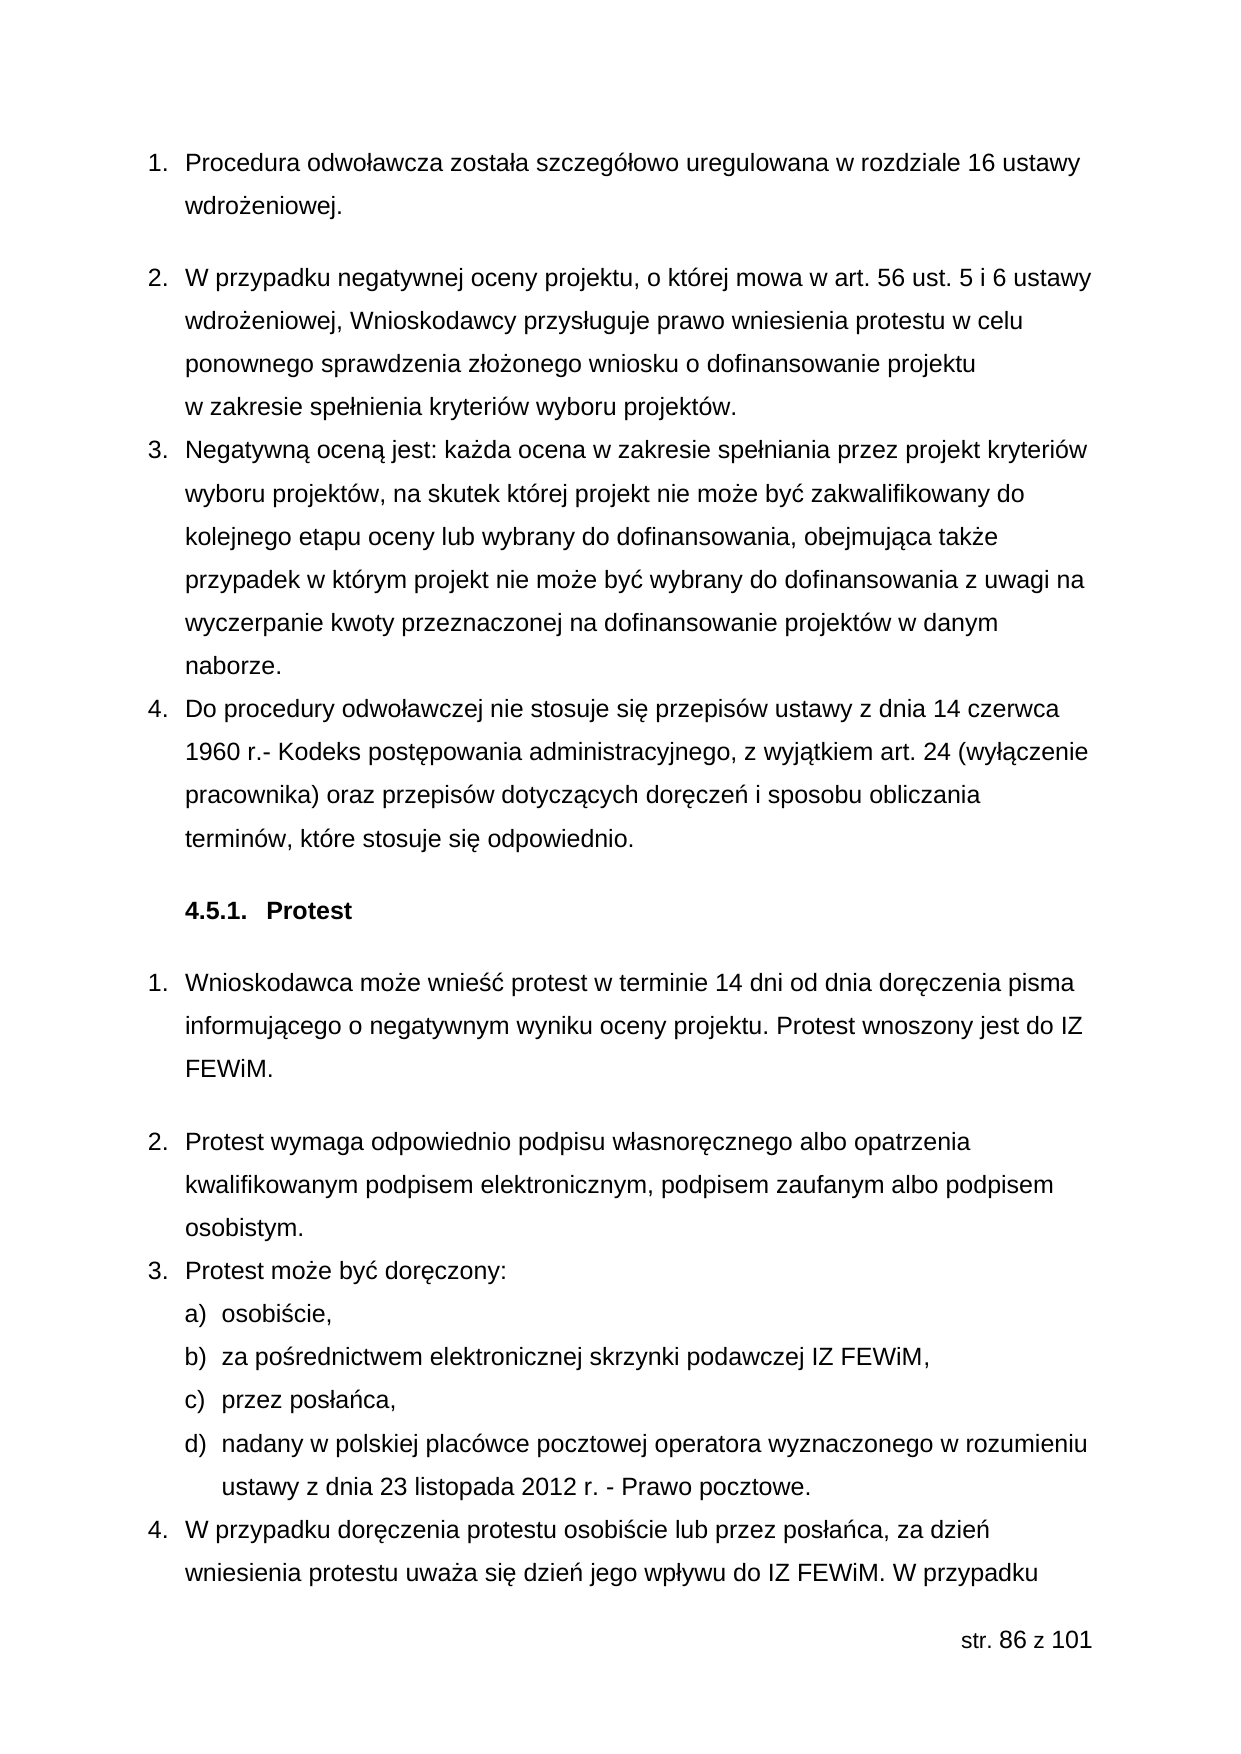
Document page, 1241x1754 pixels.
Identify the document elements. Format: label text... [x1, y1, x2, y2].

list osobiście, [184, 1299, 1093, 1328]
list W przypadku negatywnej oceny projektu, o której mowa w art. 56 ust. 5 i 6 ustawy wdrożeniowej, Wnioskodawcy przysługuje prawo wniesienia protestu w celu ponownego sprawdzenia złożonego wniosku o dofinansowanie projektu w zakresie spełnienia kryteriów wyboru projektów. [148, 263, 1093, 421]
list Do procedury odwoławczej nie stosuje się przepisów ustawy z dnia 14 czerwca 1960 r.- Kodeks postępowania administracyjnego, z wyjątkiem art. 24 (wyłączenie pracownika) oraz przepisów dotyczących doręczeń i sposobu obliczania terminów, które stosuje się odpowiednio. [148, 694, 1093, 852]
list Procedura odwoławcza została szczegółowo uregulowana w rozdziale 16 ustawy wdrożeniowej. [148, 148, 1093, 219]
list Protest [185, 896, 1093, 925]
list Protest może być doręczony: [148, 1256, 1093, 1285]
list nadany w polskiej placówce pocztowej operatora wyznaczonego w rozumieniu ustawy z dnia 23 listopada 2012 r. - Prawo pocztowe. [184, 1429, 1093, 1501]
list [148, 1515, 1093, 1587]
list Wnioskodawca może wnieść protest w terminie 14 dni od dnia doręczenia pisma informującego o negatywnym wyniku oceny projektu. Protest wnoszony jest do IZ FEWiM. [148, 968, 1093, 1083]
list Negatywną oceną jest: każda ocena w zakresie spełniania przez projekt kryteriów wyboru projektów, na skutek której projekt nie może być zakwalifikowany do kolejnego etapu oceny lub wybrany do dofinansowania, obejmująca także przypadek w którym projekt nie może być wybrany do dofinansowania z uwagi na wyczerpanie kwoty przeznaczonej na dofinansowanie projektów w danym naborze. [148, 436, 1093, 680]
list za pośrednictwem elektronicznej skrzynki podawczej IZ FEWiM, [184, 1342, 1093, 1371]
list Protest wymaga odpowiednio podpisu własnoręcznego albo opatrzenia kwalifikowanym podpisem elektronicznym, podpisem zaufanym albo podpisem osobistym. [148, 1127, 1093, 1242]
list przez posłańca, [184, 1386, 1093, 1414]
